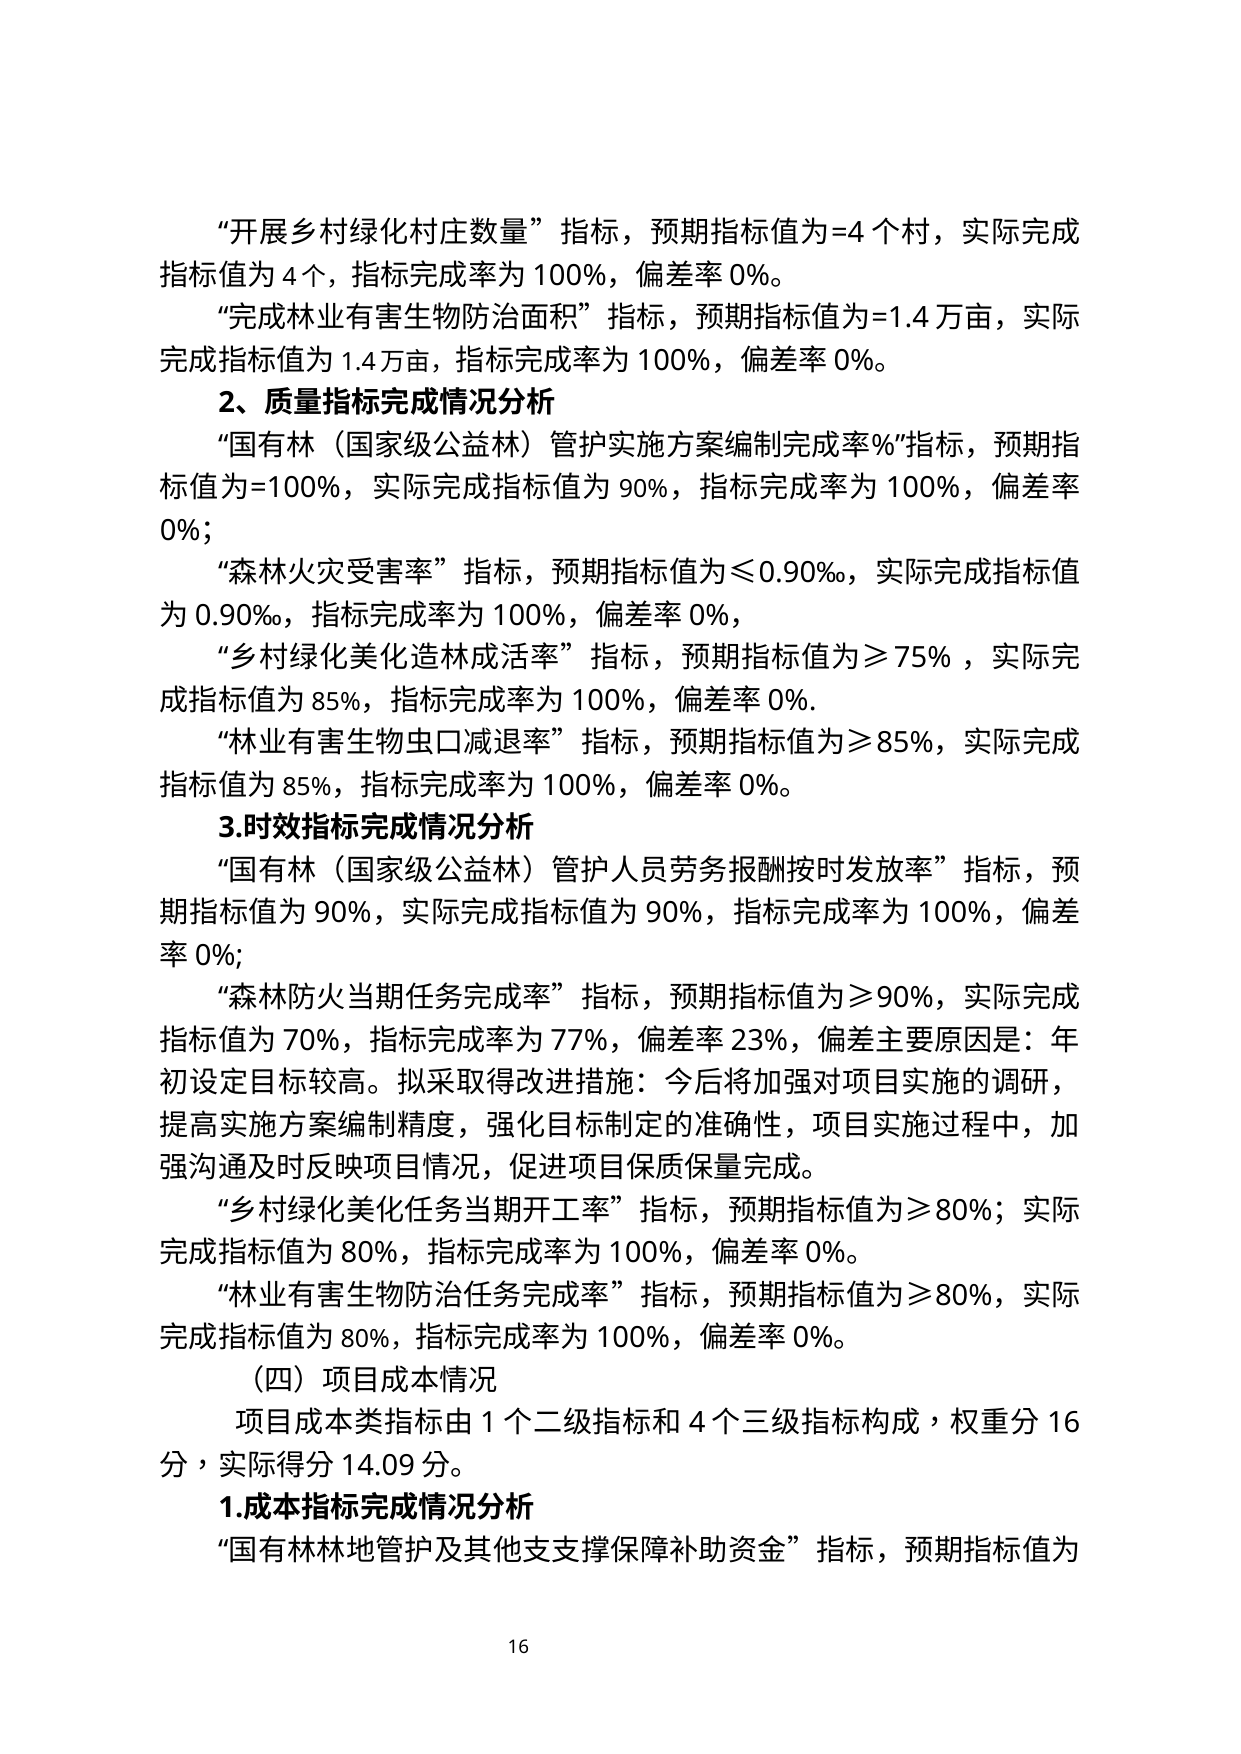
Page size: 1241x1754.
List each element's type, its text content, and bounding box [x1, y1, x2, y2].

subtitle 2、质量指标完成情况分析 [159, 379, 1081, 421]
subtitle 1.成本指标完成情况分析 [159, 1484, 1081, 1526]
text “乡村绿化美化造林成活率”指标，预期指标值为≥75% ，实际完成指标值为85%，指标完成率为100%，偏差率0%. [159, 634, 1081, 719]
subtitle 3.时效指标完成情况分析 [159, 804, 1081, 846]
text （四）项目成本情况 [159, 1356, 1081, 1399]
text 项目成本类指标由1个二级指标和4个三级指标构成，权重分16分，实际得分14.09分。 [159, 1399, 1081, 1484]
text “森林防火当期任务完成率”指标，预期指标值为≥90%，实际完成指标值为70%，指标完成率为77%，偏差率23%，偏差主要原因是：年初设定目标较高。拟采取得改进措施：今后将加强对项目实施的调研，提高实施方案编制精度，强化目标制定的准确性，项目实施过程中，加强沟通及时反映项目情况，促进项目保质保量完成。 [159, 974, 1081, 1186]
text “乡村绿化美化任务当期开工率”指标，预期指标值为≥80%；实际完成指标值为80%，指标完成率为100%，偏差率0%。 [159, 1186, 1081, 1271]
text “林业有害生物虫口减退率”指标，预期指标值为≥85%，实际完成指标值为85%，指标完成率为100%，偏差率0%。 [159, 719, 1081, 804]
text “国有林（国家级公益林）管护实施方案编制完成率%”指标，预期指标值为=100%，实际完成指标值为90%，指标完成率为100%，偏差率0%； [159, 421, 1081, 549]
text “林业有害生物防治任务完成率”指标，预期指标值为≥80%，实际完成指标值为80%，指标完成率为100%，偏差率0%。 [159, 1271, 1081, 1356]
text “国有林（国家级公益林）管护人员劳务报酬按时发放率”指标，预期指标值为90%，实际完成指标值为90%，指标完成率为100%，偏差率0%; [159, 846, 1081, 974]
text “开展乡村绿化村庄数量”指标，预期指标值为=4个村，实际完成指标值为4个，指标完成率为100%，偏差率0%。 [159, 209, 1081, 294]
text “森林火灾受害率”指标，预期指标值为≤0.90‰，实际完成指标值为0.90‰，指标完成率为100%，偏差率0%， [159, 549, 1081, 634]
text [159, 1526, 1081, 1569]
text “完成林业有害生物防治面积”指标，预期指标值为=1.4万亩，实际完成指标值为1.4万亩，指标完成率为100%，偏差率0%。 [159, 294, 1081, 379]
